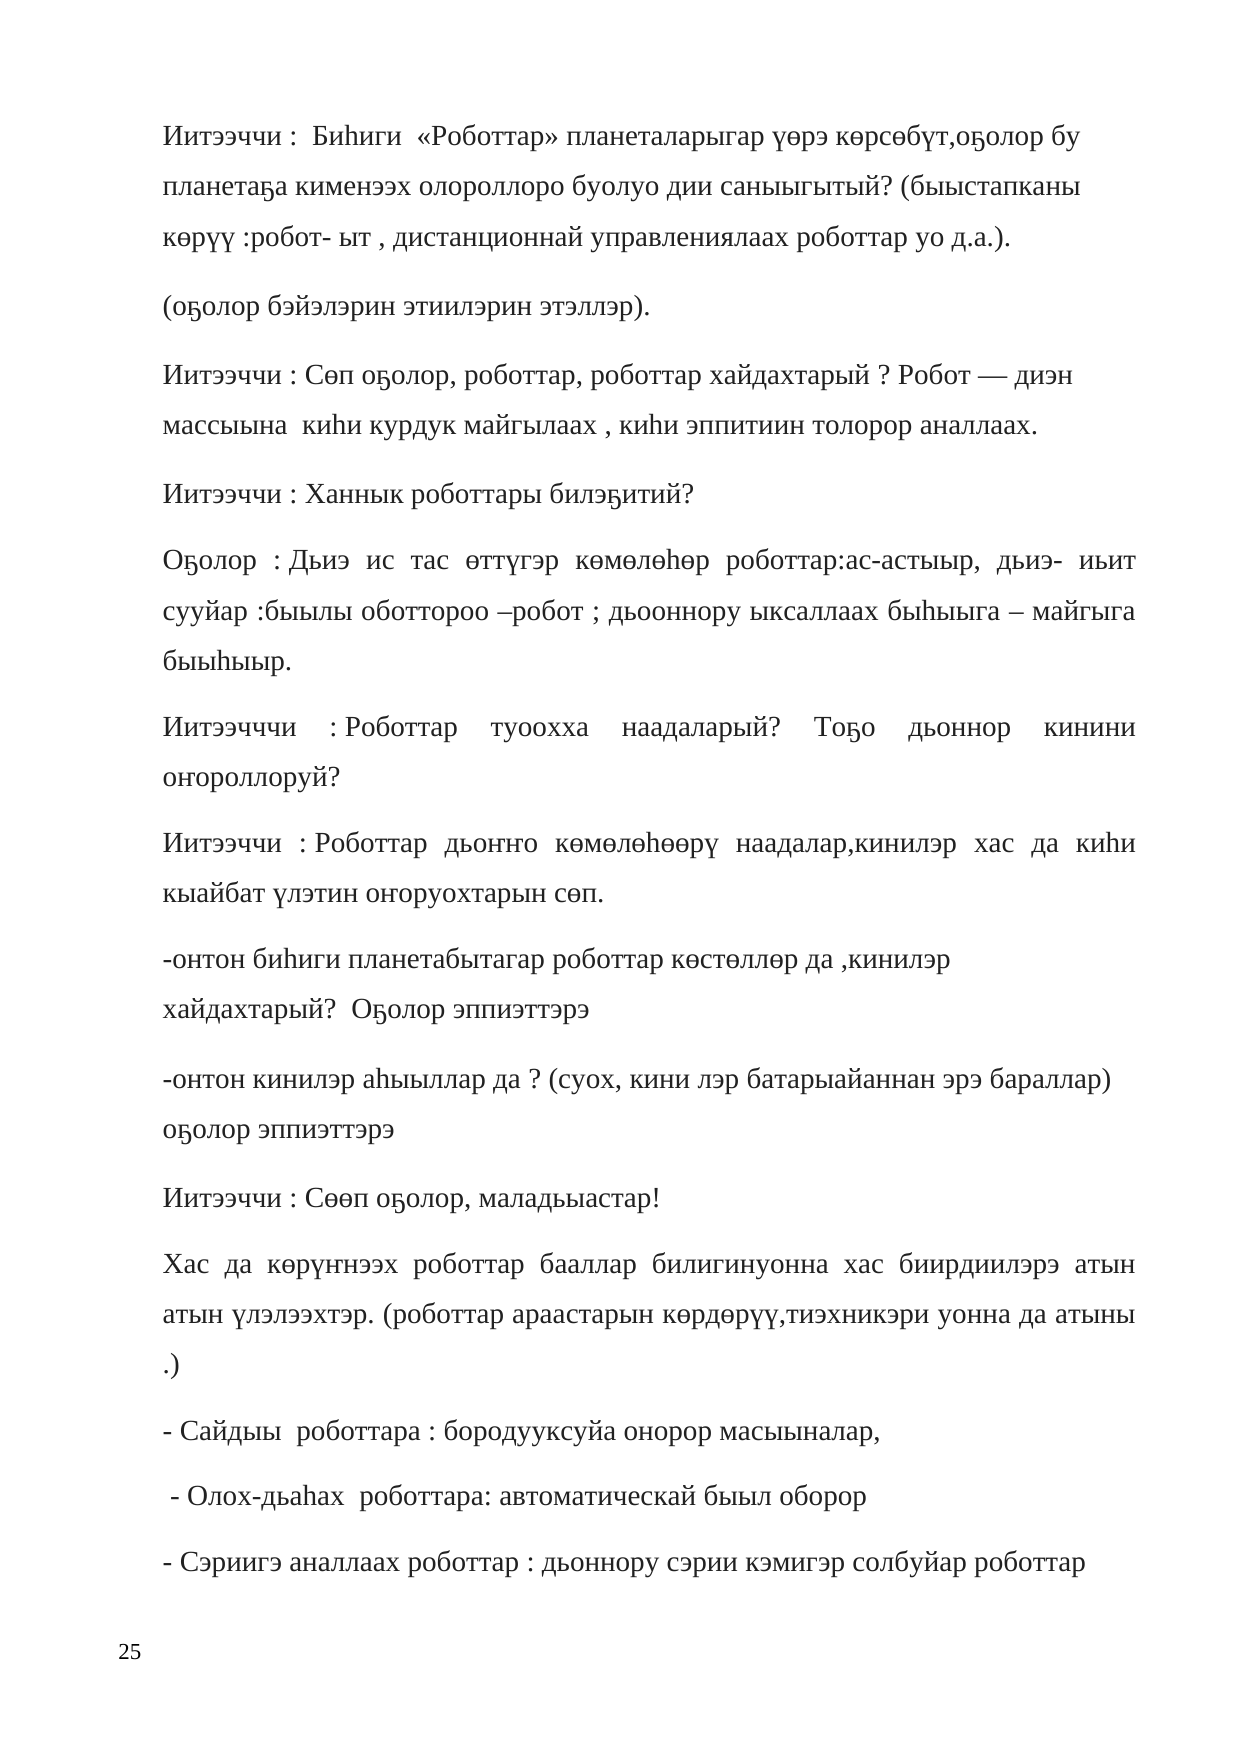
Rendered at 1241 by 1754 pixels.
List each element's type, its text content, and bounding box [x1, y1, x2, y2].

text Иитээчччи : Роботтар туоохха наадаларый? Тоҕо дьоннор кинини оҥороллоруй? [162, 709, 1137, 793]
text Иитээччи : Сөөп оҕолор, маладьыастар! [162, 1180, 1137, 1214]
text Иитээччи : Роботтар дьоҥҥо көмөлөһөөрү наадалар,кинилэр хас да киһи кыайбат үлэтин оҥоруохтарын сөп. [162, 825, 1137, 909]
text Хас да көрүҥнээх роботтар бааллар билигинуонна хас биирдиилэрэ атын атын үлэлээхтэр. (роботтар араастарын көрдөрүү,тиэхникэри уонна да атыны .) [162, 1246, 1137, 1380]
text Иитээччи : Ханнык роботтары билэҕитий? [162, 476, 1137, 510]
text Иитээччи : Сөп оҕолор, роботтар, роботтар хайдахтарый ? Робот — диэн массыына киһи курдук майгылаах , киһи эппитиин толорор аналлаах. [162, 357, 1137, 441]
text -онтон кинилэр аһыыллар да ? (суох, кини лэр батарыайаннан эрэ бараллар) оҕолор эппиэттэрэ [162, 1061, 1137, 1144]
text -онтон биһиги планетабытагар роботтар көстөллөр да ,кинилэр хайдахтарый? Оҕолор эппиэттэрэ [162, 941, 1137, 1025]
text - Сайдыы роботтара : бородууксуйа онорор масыыналар, [162, 1413, 1137, 1446]
text - Сэриигэ аналлаах роботтар : дьоннору сэрии кэмигэр солбуйар роботтар [162, 1544, 1137, 1578]
text (оҕолор бэйэлэрин этиилэрин этэллэр). [162, 288, 1137, 321]
text - Олох-дьаһах роботтара: автоматическай быыл оборор [162, 1478, 1137, 1512]
text Иитээччи : Биһиги «Роботтар» планеталарыгар үөрэ көрсөбүт,оҕолор бу планетаҕа кименээх олороллоро буолуо дии саныыгытый? (быыстапканы көрүү :робот- ыт , дистанционнай управлениялаах роботтар уо д.а.). [162, 118, 1137, 252]
text Оҕолор : Дьиэ ис тас өттүгэр көмөлөһөр роботтар:ас-астыыр, дьиэ- иьит сууйар :быылы оботтороо –робот ; дьооннору ыксаллаах быһыыга – майгыга быыһыыр. [162, 542, 1137, 676]
